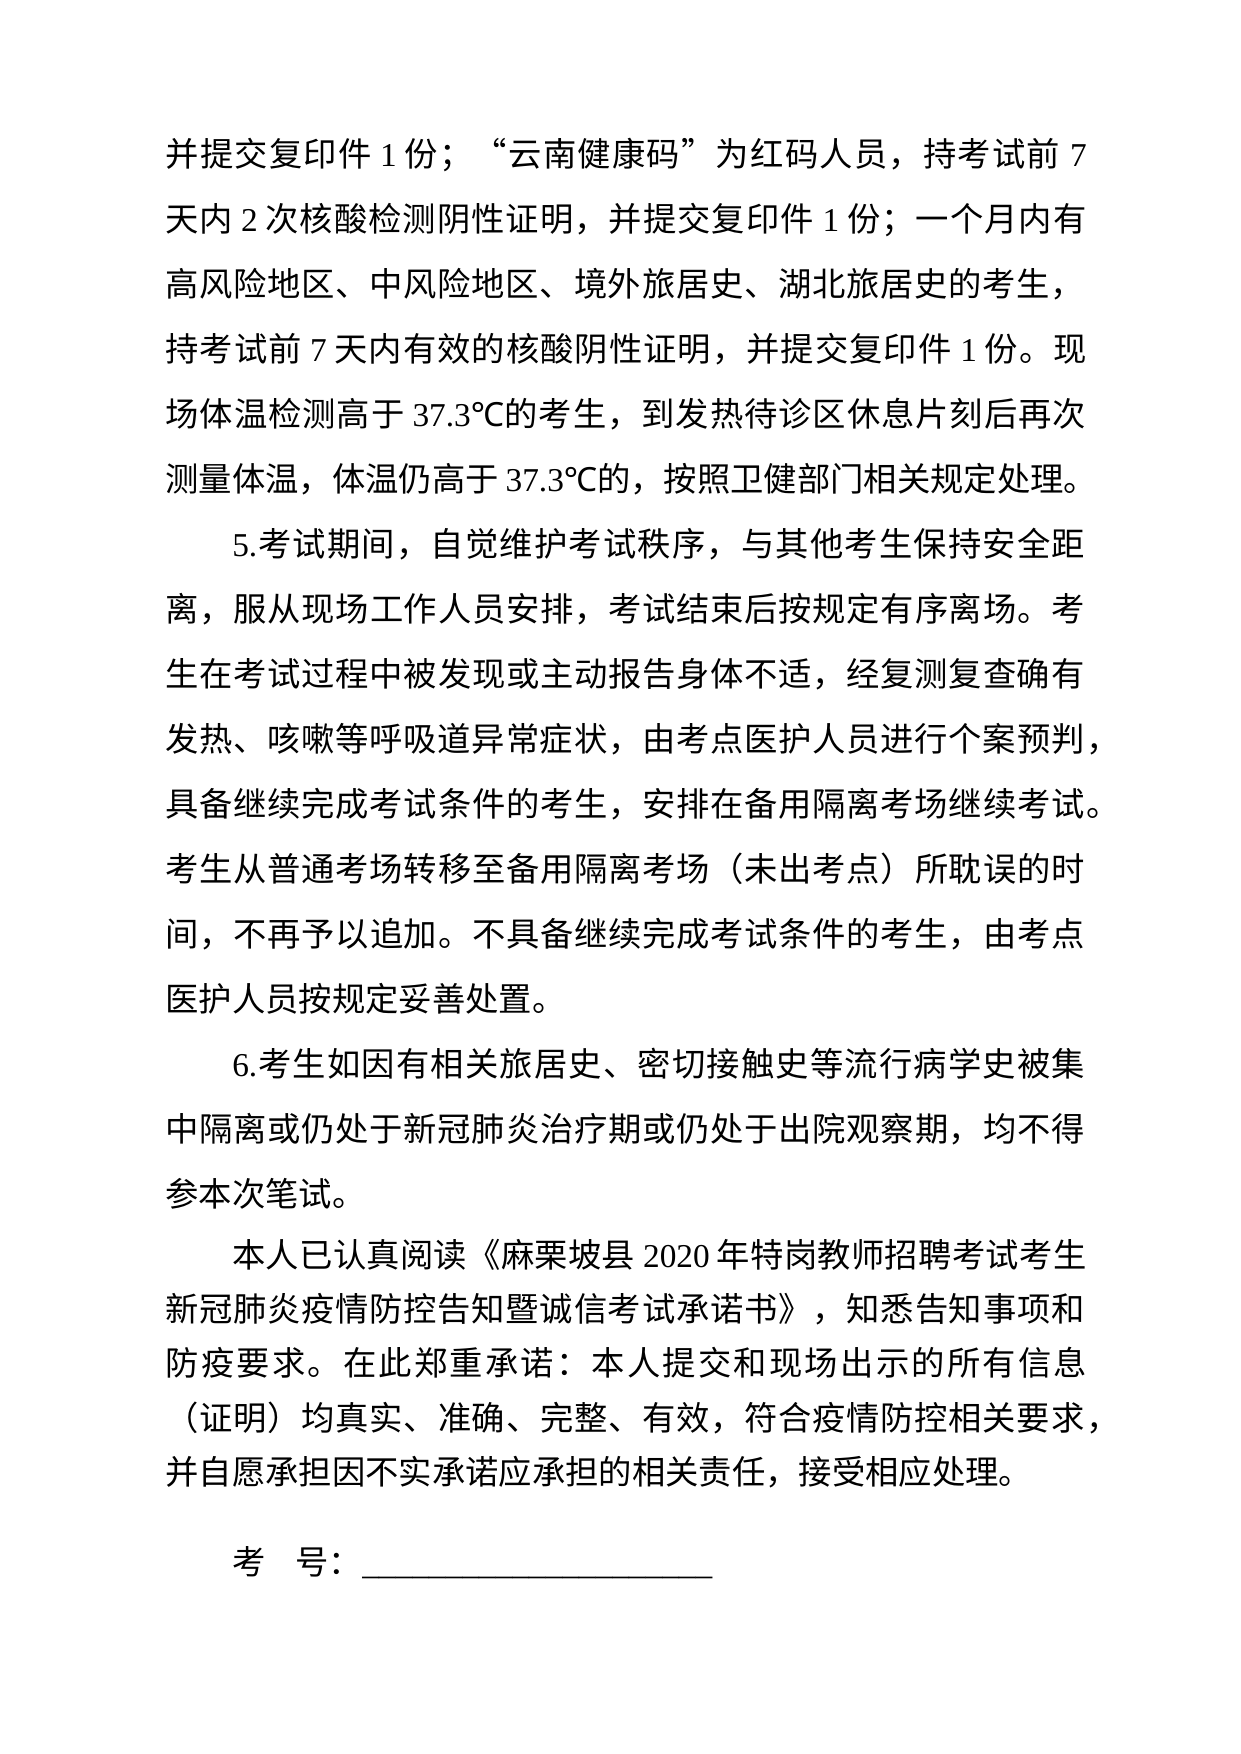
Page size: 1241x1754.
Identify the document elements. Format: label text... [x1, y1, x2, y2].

text 考 号：_____________________ [165, 1527, 1087, 1592]
text 5.考试期间，自觉维护考试秩序，与其他考生保持安全距离，服从现场工作人员安排，考试结束后按规定有序离场。考生在考试过程中被发现或主动报告身体不适，经复测复查确有发热、咳嗽等呼吸道异常症状，由考点医护人员进行个案预判，具备继续完成考试条件的考生，安排在备用隔离考场继续考试。考生从普通考场转移至备用隔离考场（未出考点）所耽误的时间，不再予以追加。不具备继续完成考试条件的考生，由考点医护人员按规定妥善处置。 [165, 509, 1087, 1029]
text 本人已认真阅读《麻栗坡县2020年特岗教师招聘考试考生新冠肺炎疫情防控告知暨诚信考试承诺书》，知悉告知事项和防疫要求。在此郑重承诺：本人提交和现场出示的所有信息（证明）均真实、准确、完整、有效，符合疫情防控相关要求，并自愿承担因不实承诺应承担的相关责任，接受相应处理。 [165, 1224, 1087, 1495]
text 6.考生如因有相关旅居史、密切接触史等流行病学史被集中隔离或仍处于新冠肺炎治疗期或仍处于出院观察期，均不得参本次笔试。 [165, 1029, 1087, 1224]
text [165, 119, 1087, 509]
